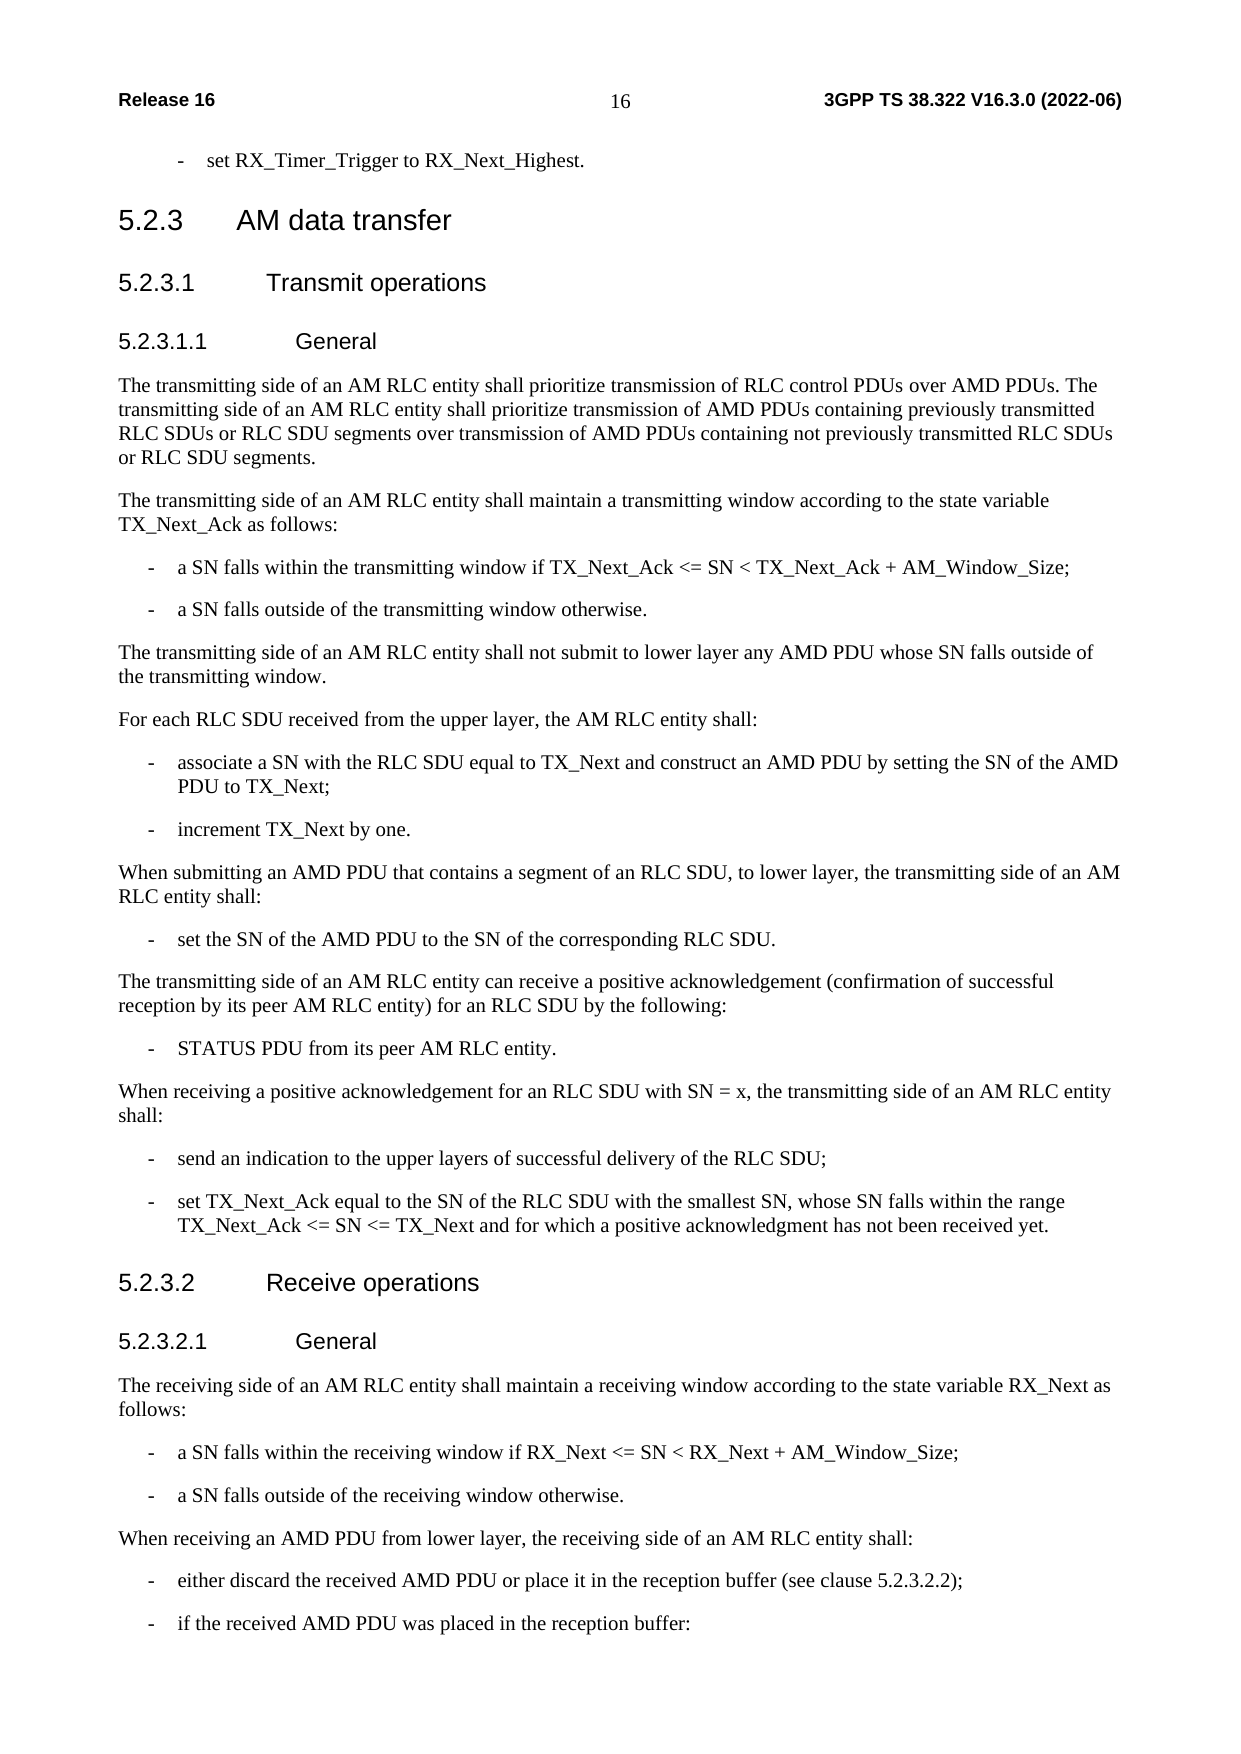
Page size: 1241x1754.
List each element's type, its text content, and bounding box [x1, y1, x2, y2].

text The transmitting side of an AM RLC entity can receive a positive acknowledgement (confirmation of successful reception by its peer AM RLC entity) for an RLC SDU by the following: [118, 969, 1122, 1017]
text - set the SN of the AMD PDU to the SN of the corresponding RLC SDU. [148, 926, 1122, 951]
text - either discard the received AMD PDU or place it in the reception buffer (see clause 5.2.3.2.2); [148, 1568, 1122, 1592]
text The receiving side of an AM RLC entity shall maintain a receiving window according to the state variable RX_Next as follows: [118, 1373, 1122, 1421]
text - a SN falls within the transmitting window if TX_Next_Ack <= SN < TX_Next_Ack + AM_Window_Size; [148, 554, 1122, 579]
text - send an indication to the upper layers of successful delivery of the RLC SDU; [148, 1146, 1122, 1170]
text When receiving a positive acknowledgement for an RLC SDU with SN = x, the transmitting side of an AM RLC entity shall: [118, 1079, 1122, 1127]
subtitle 5.2.3.2 Receive operations [118, 1268, 1122, 1297]
text - a SN falls outside of the receiving window otherwise. [148, 1483, 1122, 1507]
text The transmitting side of an AM RLC entity shall prioritize transmission of RLC control PDUs over AMD PDUs. The transmitting side of an AM RLC entity shall prioritize transmission of AMD PDUs containing previously transmitted RLC SDUs or RLC SDU segments over transmission of AMD PDUs containing not previously transmitted RLC SDUs or RLC SDU segments. [118, 373, 1122, 469]
subtitle 5.2.3 AM data transfer [118, 203, 1122, 236]
text - associate a SN with the RLC SDU equal to TX_Next and construct an AMD PDU by setting the SN of the AMD PDU to TX_Next; [148, 750, 1122, 798]
text When submitting an AMD PDU that contains a segment of an RLC SDU, to lower layer, the transmitting side of an AM RLC entity shall: [118, 859, 1122, 908]
text - increment TX_Next by one. [148, 817, 1122, 841]
text - STATUS PDU from its peer AM RLC entity. [148, 1036, 1122, 1060]
subtitle 5.2.3.2.1 General [118, 1328, 1122, 1354]
text - if the received AMD PDU was placed in the reception buffer: [148, 1611, 1122, 1635]
text - a SN falls within the receiving window if RX_Next <= SN < RX_Next + AM_Window_Size; [148, 1440, 1122, 1464]
text When receiving an AMD PDU from lower layer, the receiving side of an AM RLC entity shall: [118, 1526, 1122, 1550]
text The transmitting side of an AM RLC entity shall maintain a transmitting window according to the state variable TX_Next_Ack as follows: [118, 488, 1122, 536]
subtitle 5.2.3.1.1 General [118, 328, 1122, 354]
text The transmitting side of an AM RLC entity shall not submit to lower layer any AMD PDU whose SN falls outside of the transmitting window. [118, 640, 1122, 688]
text - set TX_Next_Ack equal to the SN of the RLC SDU with the smallest SN, whose SN falls within the range TX_Next_Ack <= SN <= TX_Next and for which a positive acknowledgment has not been received yet. [148, 1189, 1122, 1237]
text - a SN falls outside of the transmitting window otherwise. [148, 597, 1122, 621]
text - set RX_Timer_Trigger to RX_Next_Highest. [177, 147, 1122, 172]
subtitle 5.2.3.1 Transmit operations [118, 268, 1122, 296]
text For each RLC SDU received from the upper layer, the AM RLC entity shall: [118, 707, 1122, 731]
